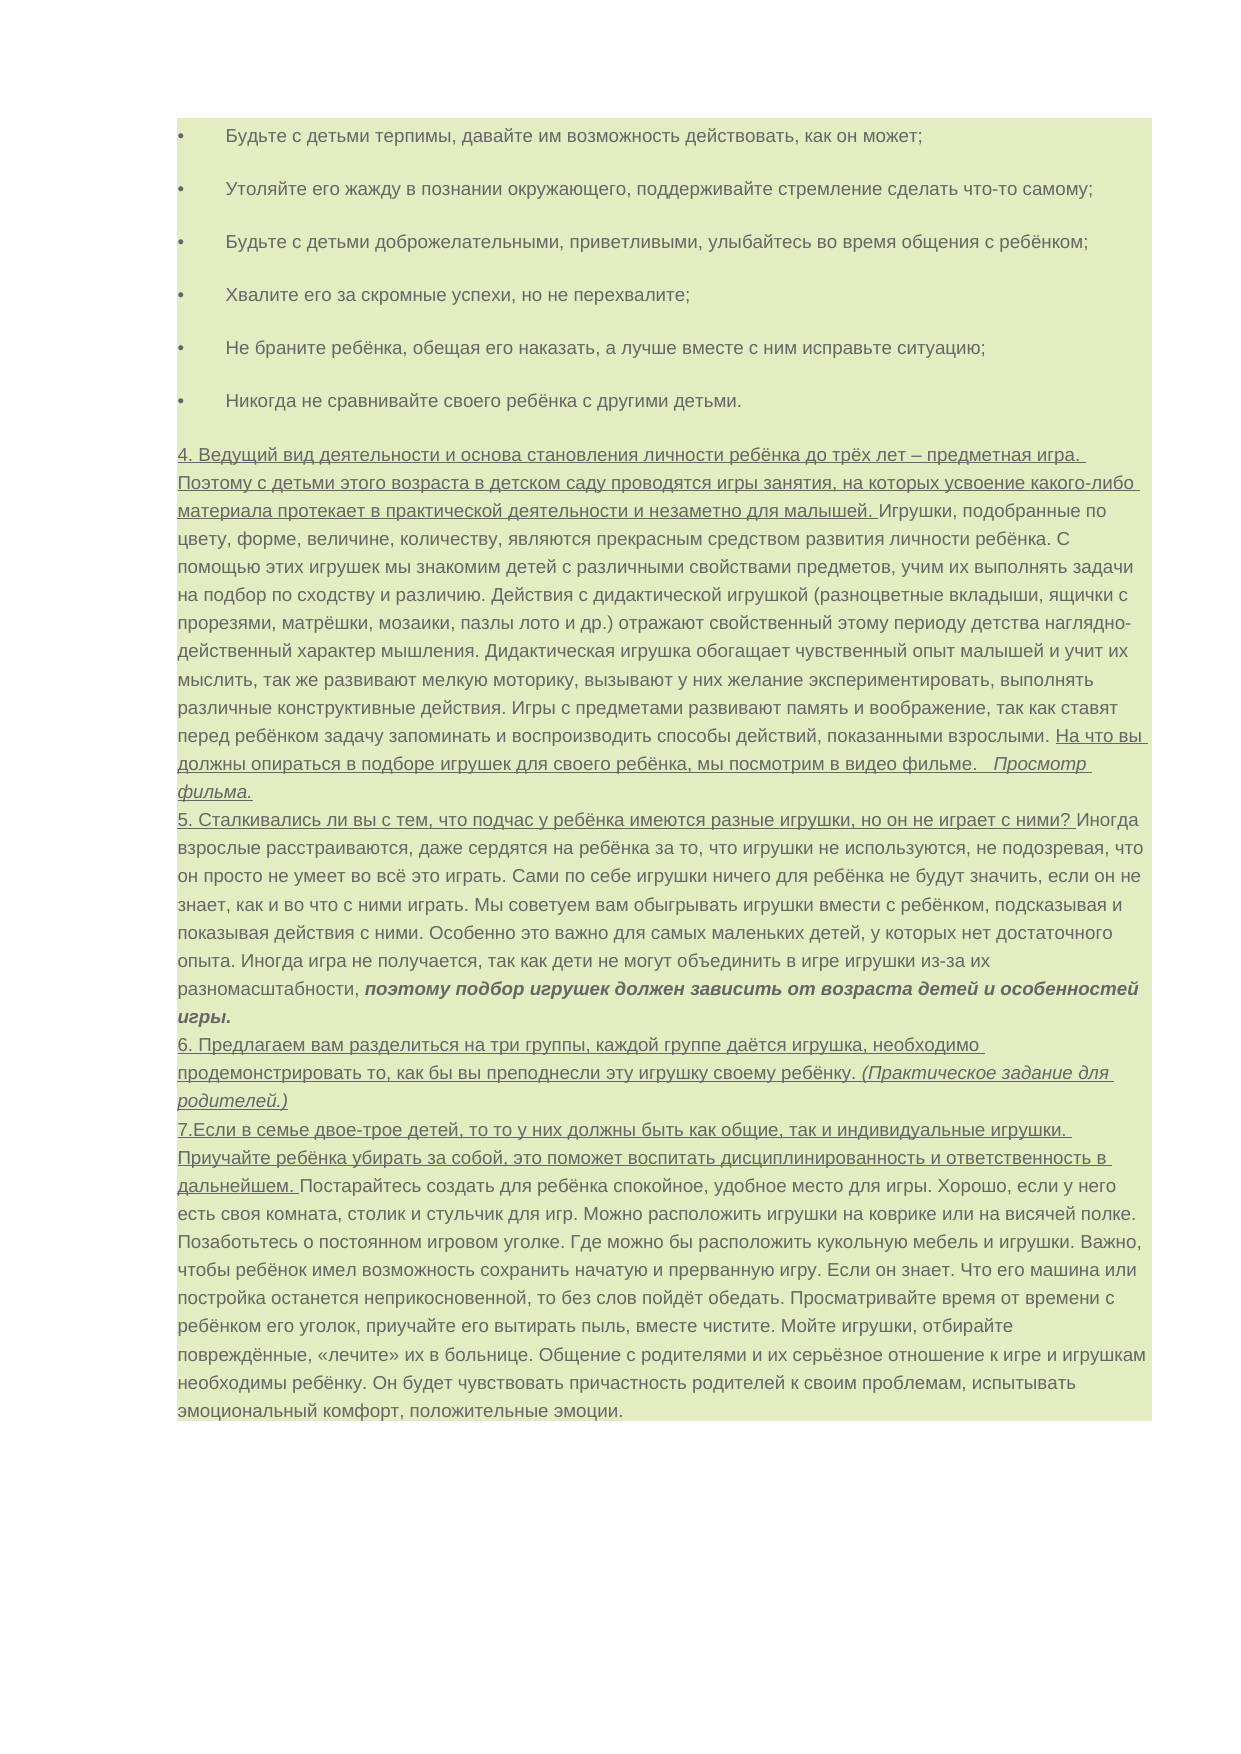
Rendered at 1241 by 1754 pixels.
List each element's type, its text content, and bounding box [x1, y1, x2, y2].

text • Никогда не сравнивайте своего ребёнка с другими детьми. [177, 384, 1152, 412]
text 5. Сталкивались ли вы с тем, что подчас у ребёнка имеются разные игрушки, но он не играет с ними? Иногда взрослые расстраиваются, даже сердятся на ребёнка за то, что игрушки не используются, не подозревая, что он просто не умеет во всё это играть. Сами по себе игрушки ничего для ребёнка не будут значить, если он не знает, как и во что с ними играть. Мы советуем вам обыгрывать игрушки вмести с ребёнком, подсказывая и показывая действия с ними. Особенно это важно для самых маленьких детей, у которых нет достаточного опыта. Иногда игра не получается, так как дети не могут объединить в игре игрушки из-за их разномасштабности, поэтому подбор игрушек должен зависить от возраста детей и особенностей игры. [177, 802, 1152, 1027]
text • Хвалите его за скромные успехи, но не перехвалите; [177, 277, 1152, 306]
text • Будьте с детьми доброжелательными, приветливыми, улыбайтесь во время общения с ребёнком; [177, 224, 1152, 252]
text 7.Если в семье двое-трое детей, то то у них должны быть как общие, так и индивидуальные игрушки. Приучайте ребёнка убирать за собой, это поможет воспитать дисциплинированность и ответственность в дальнейшем. Постарайтесь создать для ребёнка спокойное, удобное место для игры. Хорошо, если у него есть своя комната, столик и стульчик для игр. Можно расположить игрушки на коврике или на висячей полке. Позаботьтесь о постоянном игровом уголке. Где можно бы расположить кукольную мебель и игрушки. Важно, чтобы ребёнок имел возможность сохранить начатую и прерванную игру. Если он знает. Что его машина или постройка останется неприкосновенной, то без слов пойдёт обедать. Просматривайте время от времени с ребёнком его уголок, приучайте его вытирать пыль, вместе чистите. Мойте игрушки, отбирайте повреждённые, «лечите» их в больнице. Общение с родителями и их серьёзное отношение к игре и игрушкам необходимы ребёнку. Он будет чувствовать причастность родителей к своим проблемам, испытывать эмоциональный комфорт, положительные эмоции. [177, 1112, 1152, 1421]
text • Не браните ребёнка, обещая его наказать, а лучше вместе с ним исправьте ситуацию; [177, 331, 1152, 359]
text • Утоляйте его жажду в познании окружающего, поддерживайте стремление сделать что-то самому; [177, 171, 1152, 199]
text 4. Ведущий вид деятельности и основа становления личности ребёнка до трёх лет – предметная игра. Поэтому с детьми этого возраста в детском саду проводятся игры занятия, на которых усвоение какого-либо материала протекает в практической деятельности и незаметно для малышей. Игрушки, подобранные по цвету, форме, величине, количеству, являются прекрасным средством развития личности ребёнка. С помощью этих игрушек мы знакомим детей с различными свойствами предметов, учим их выполнять задачи на подбор по сходству и различию. Действия с дидактической игрушкой (разноцветные вкладыши, ящички с прорезями, матрёшки, мозаики, пазлы лото и др.) отражают свойственный этому периоду детства наглядно-действенный характер мышления. Дидактическая игрушка обогащает чувственный опыт малышей и учит их мыслить, так же развивают мелкую моторику, вызывают у них желание экспериментировать, выполнять различные конструктивные действия. Игры с предметами развивают память и воображение, так как ставят перед ребёнком задачу запоминать и воспроизводить способы действий, показанными взрослыми. На что вы должны опираться в подборе игрушек для своего ребёнка, мы посмотрим в видео фильме. Просмотр фильма. [177, 437, 1152, 802]
text 6. Предлагаем вам разделиться на три группы, каждой группе даётся игрушка, необходимо продемонстрировать то, как бы вы преподнесли эту игрушку своему ребёнку. (Практическое задание для родителей.) [177, 1027, 1152, 1112]
text • Будьте с детьми терпимы, давайте им возможность действовать, как он может; [177, 118, 1152, 146]
